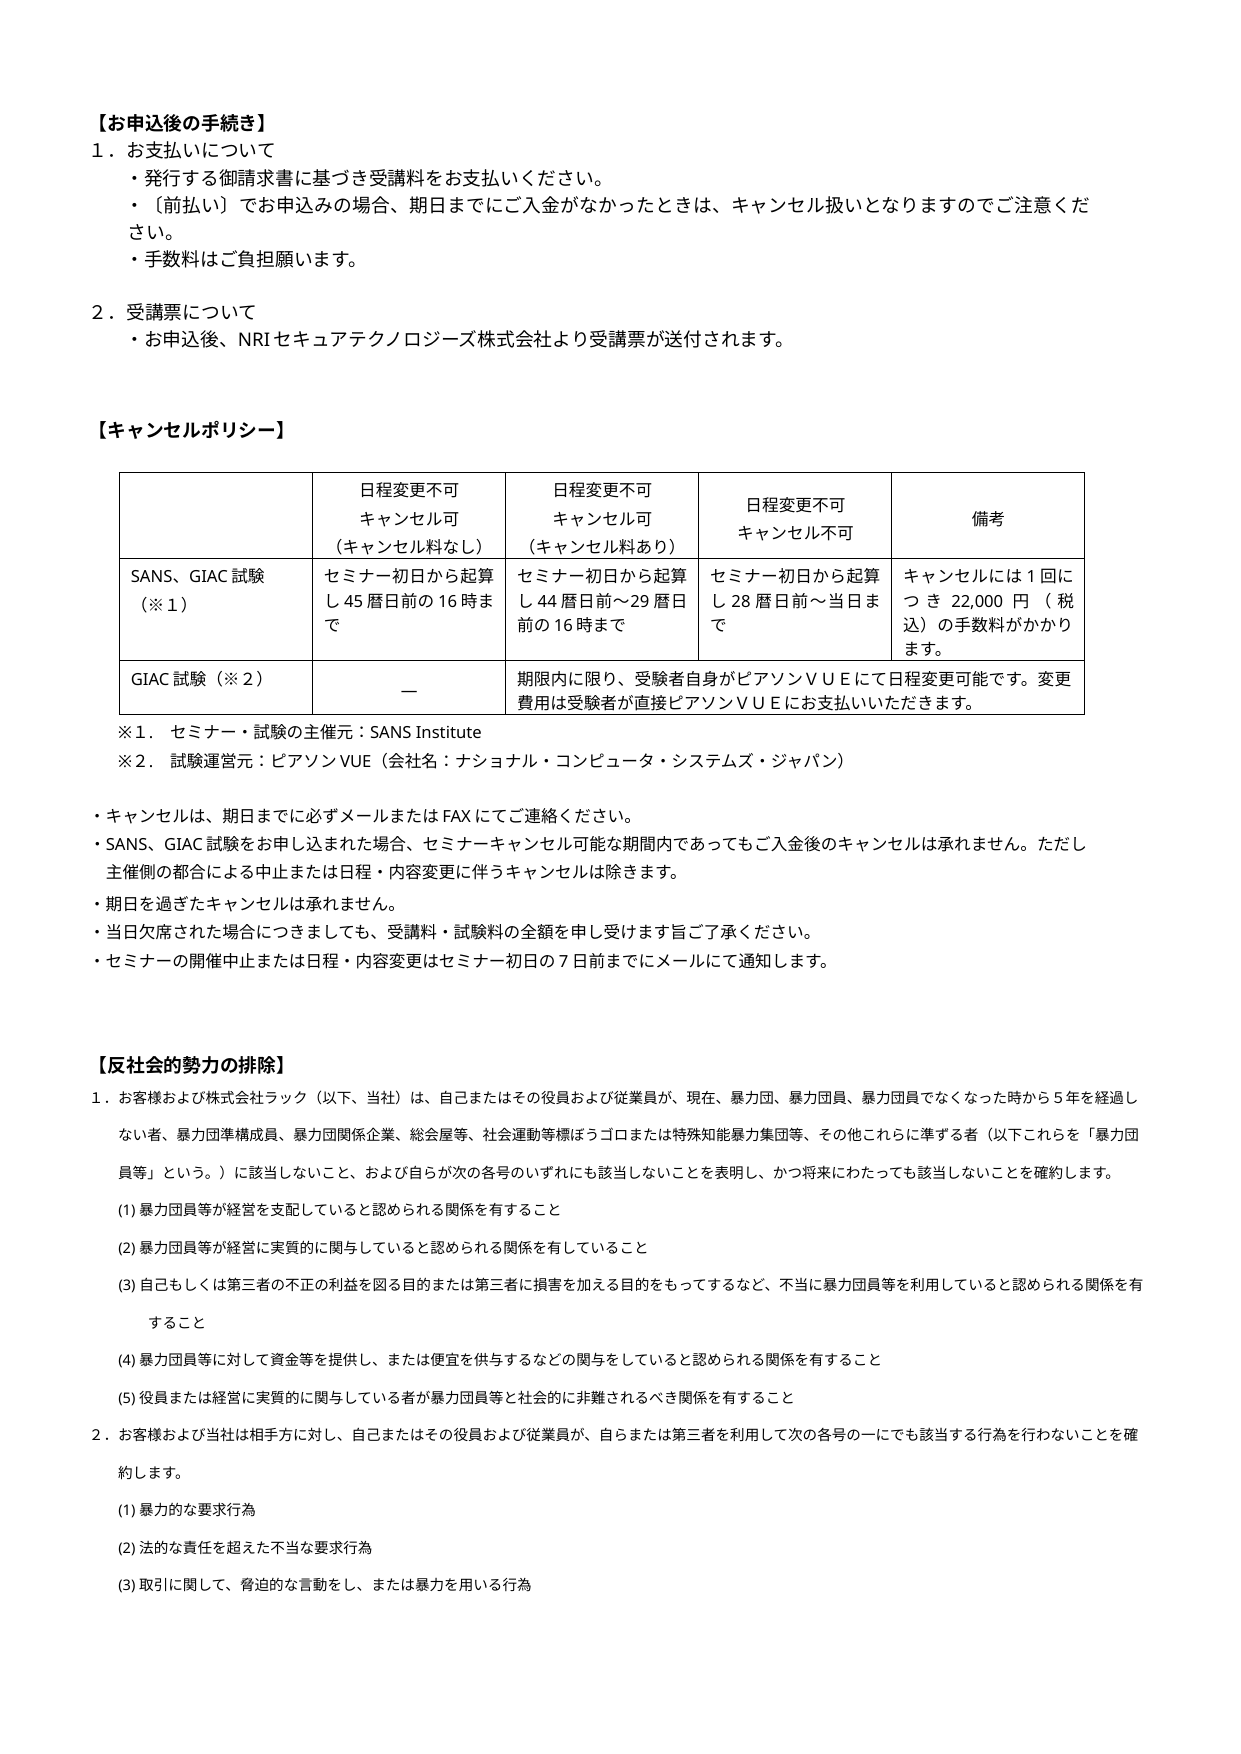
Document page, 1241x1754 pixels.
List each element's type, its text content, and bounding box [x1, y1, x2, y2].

text ・キャンセルは、期日までに必ずメールまたはFAXにてご連絡ください。 [89, 803, 1092, 827]
table_cell セミナー初日から起算し28暦日前～当日まで [699, 559, 891, 660]
table_cell ― [313, 661, 505, 714]
text (2) 法的な責任を超えた不当な要求行為 [89, 1528, 1144, 1566]
text １．お客様および株式会社ラック（以下、当社）は、自己またはその役員および従業員が、現在、暴力団、暴力団員、暴力団員でなくなった時から５年を経過しない者、暴力団準構成員、暴力団関係企業、総会屋等、社会運動等標ぼうゴロまたは特殊知能暴力集団等、その他これらに準ずる者（以下これらを「暴力団員等」という。）に該当しないこと、および自らが次の各号のいずれにも該当しないことを表明し、かつ将来にわたっても該当しないことを確約します。 [89, 1078, 1144, 1191]
text ・手数料はご負担願います。 [125, 245, 1092, 272]
text ※１. セミナー・試験の主催元：SANS Institute [118, 719, 1092, 743]
text 【反社会的勢力の排除】 [89, 1051, 1092, 1078]
table_cell 期限内に限り、受験者自身がピアソンＶＵＥにて日程変更可能です。変更費用は受験者が直接ピアソンＶＵＥにお支払いいただきます。 [506, 661, 1084, 714]
text (4) 暴力団員等に対して資金等を提供し、または便宜を供与するなどの関与をしていると認められる関係を有すること [89, 1341, 1144, 1378]
text (1) 暴力的な要求行為 [89, 1491, 1144, 1528]
table_header [120, 473, 312, 558]
text ・SANS、GIAC試験をお申し込まれた場合、セミナーキャンセル可能な期間内であってもご入金後のキャンセルは承れません。ただし主催側の都合による中止または日程・内容変更に伴うキャンセルは除きます。 [89, 831, 1092, 883]
table_cell セミナー初日から起算し45暦日前の16時まで [313, 559, 505, 660]
text (3) 自己もしくは第三者の不正の利益を図る目的または第三者に損害を加える目的をもってするなど、不当に暴力団員等を利用していると認められる関係を有すること [118, 1266, 1144, 1341]
text ・お申込後、NRIセキュアテクノロジーズ株式会社より受講票が送付されます。 [125, 325, 1092, 352]
text (5) 役員または経営に実質的に関与している者が暴力団員等と社会的に非難されるべき関係を有すること [89, 1378, 1144, 1416]
table_header 日程変更不可 キャンセル不可 [699, 473, 891, 558]
text (3) 取引に関して、脅迫的な言動をし、または暴力を用いる行為 [89, 1566, 1144, 1603]
table_cell SANS、GIAC試験 （※１） [120, 559, 312, 660]
table_header 日程変更不可 キャンセル可 （キャンセル料あり） [506, 473, 698, 558]
table_cell キャンセルには1回につき22,000円（税込）の手数料がかかります。 [892, 559, 1084, 660]
table_cell セミナー初日から起算し44暦日前～29暦日前の16時まで [506, 559, 698, 660]
text ２．受講票について [89, 297, 1092, 325]
text ２．お客様および当社は相手方に対し、自己またはその役員および従業員が、自らまたは第三者を利用して次の各号の一にでも該当する行為を行わないことを確約します。 [89, 1416, 1144, 1491]
text 【お申込後の手続き】 [89, 109, 1152, 136]
text １．お支払いについて [89, 136, 1092, 163]
text ・当日欠席された場合につきましても、受講料・試験料の全額を申し受けます旨ご了承ください。 [89, 919, 1092, 943]
table_header 備考 [892, 473, 1084, 558]
text 【キャンセルポリシー】 [89, 415, 1092, 443]
text ・期日を過ぎたキャンセルは承れません。 [89, 891, 1092, 915]
text (1) 暴力団員等が経営を支配していると認められる関係を有すること [89, 1191, 1144, 1228]
table_cell GIAC試験（※２） [120, 661, 312, 714]
text ※２. 試験運営元：ピアソンVUE（会社名：ナショナル・コンピュータ・システムズ・ジャパン） [118, 748, 1092, 772]
text (2) 暴力団員等が経営に実質的に関与していると認められる関係を有していること [89, 1228, 1144, 1266]
text ・セミナーの開催中止または日程・内容変更はセミナー初日の7日前までにメールにて通知します。 [89, 948, 1092, 972]
text ・発行する御請求書に基づき受講料をお支払いください。 [125, 163, 1092, 190]
text ・〔前払い〕でお申込みの場合、期日までにご入金がなかったときは、キャンセル扱いとなりますのでご注意ください。 [125, 190, 1092, 245]
table_header 日程変更不可 キャンセル可 （キャンセル料なし） [313, 473, 505, 558]
